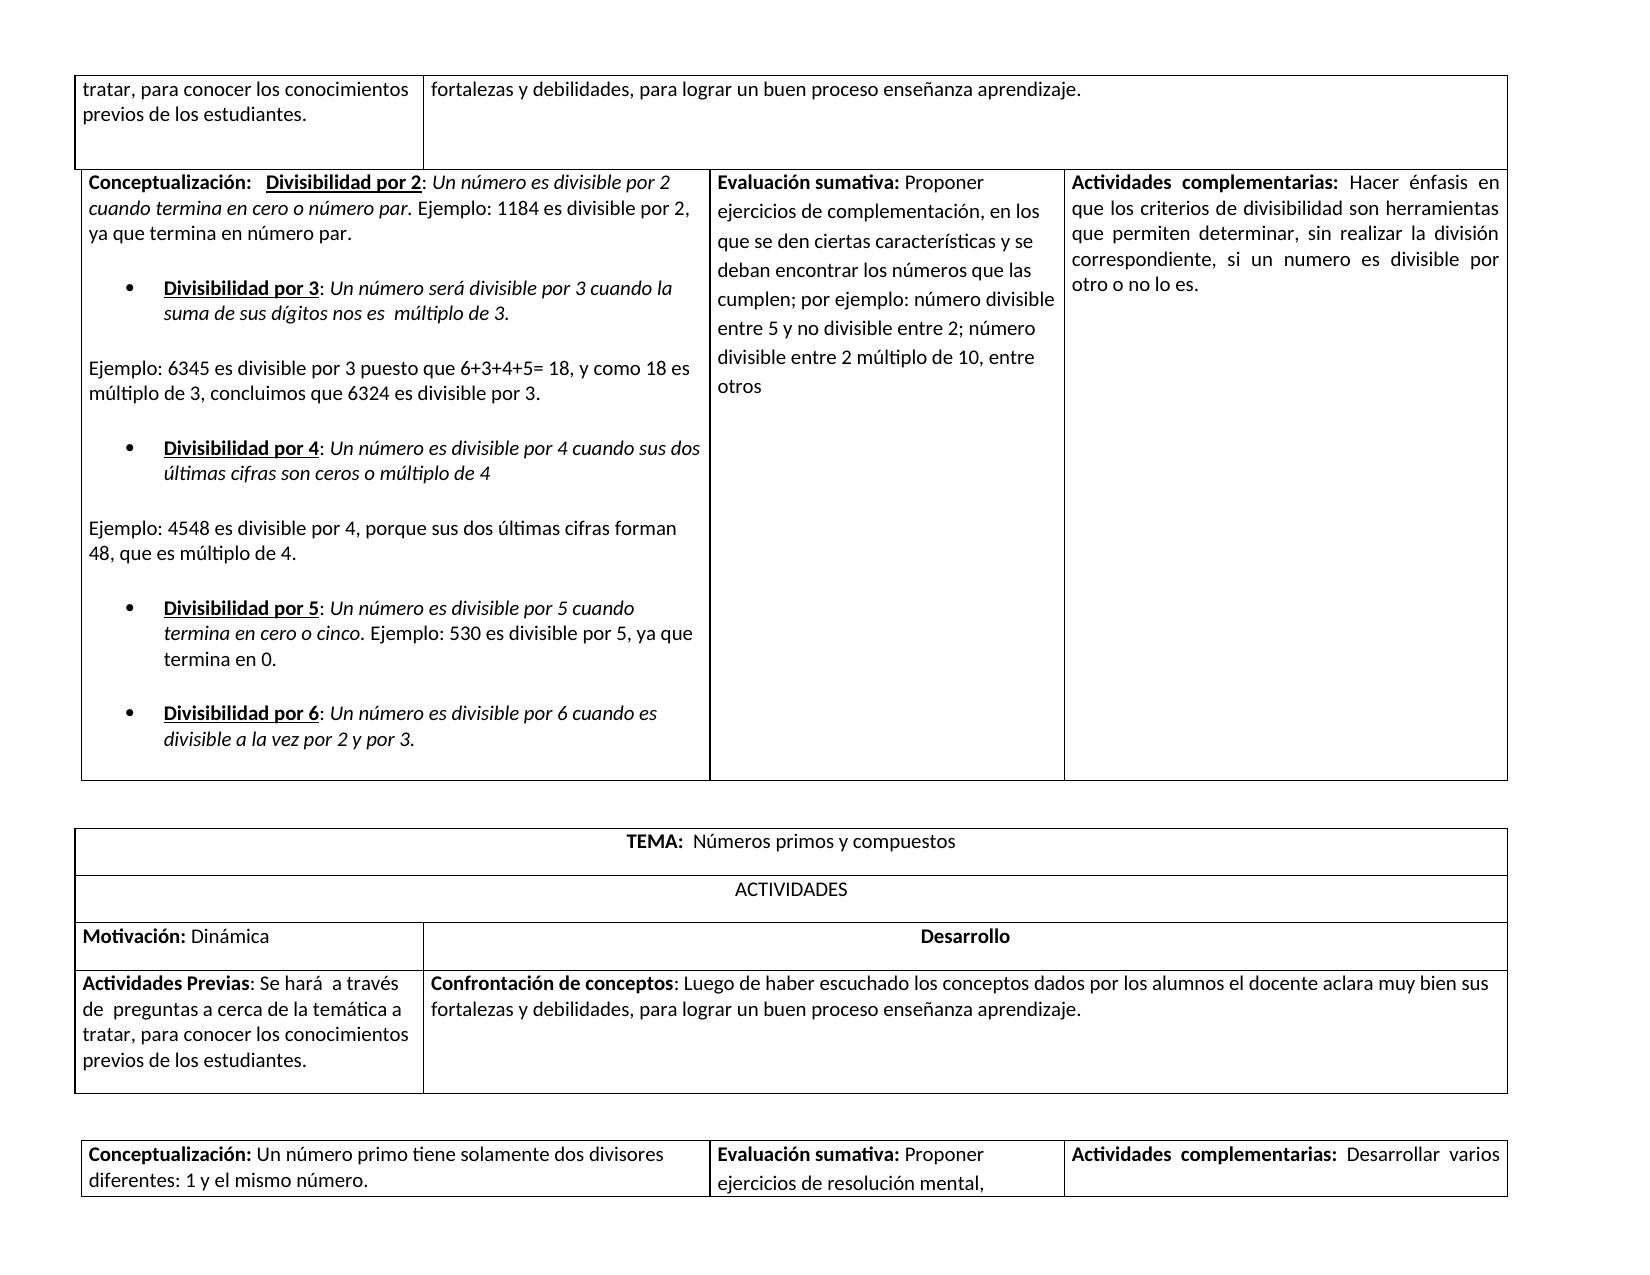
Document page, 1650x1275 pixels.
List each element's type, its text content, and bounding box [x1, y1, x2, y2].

table_header TEMA: Números primos y compuestos [76, 829, 1507, 875]
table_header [1065, 1141, 1507, 1196]
table_cell Actividades complementarias: Hacer énfasis en que los criterios de divisibilidad son herramientas que permiten determinar, sin realizar la división correspondiente, si un numero es divisible por otro o no lo es. [1065, 170, 1507, 780]
table_cell ACTIVIDADES [76, 876, 1507, 922]
table_cell Desarrollo [424, 923, 1507, 969]
table_cell Evaluación sumativa: Proponer ejercicios de complementación, en los que se den ciertas características y se deban encontrar los números que las cumplen; por ejemplo: número divisible entre 5 y no divisible entre 2; número divisible entre 2 múltiplo de 10, entre otros [711, 170, 1064, 780]
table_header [711, 1141, 1064, 1196]
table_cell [76, 76, 423, 168]
table_cell Motivación: Dinámica [76, 923, 423, 969]
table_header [82, 1141, 709, 1196]
table_cell Conceptualización: Divisibilidad por 2: Un número es divisible por 2 cuando termina en cero o número par. Ejemplo: 1184 es divisible por 2, ya que termina en número par. Divisibilidad por 3: Un número será divisible por 3 cuando la suma de sus dígitos nos es múltiplo de 3. Ejemplo: 6345 es divisible por 3 puesto que 6+3+4+5= 18, y como 18 es múltiplo de 3, concluimos que 6324 es divisible por 3. Divisibilidad por 4: Un número es divisible por 4 cuando sus dos últimas cifras son ceros o múltiplo de 4 Ejemplo: 4548 es divisible por 4, porque sus dos últimas cifras forman 48, que es múltiplo de 4. Divisibilidad por 5: Un número es divisible por 5 cuando termina en cero o cinco. Ejemplo: 530 es divisible por 5, ya que termina en 0. Divisibilidad por 6: Un número es divisible por 6 cuando es divisible a la vez por 2 y por 3. [82, 170, 709, 780]
table_cell Actividades Previas: Se hará a través de preguntas a cerca de la temática a tratar, para conocer los conocimientos previos de los estudiantes. [76, 971, 423, 1093]
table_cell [424, 76, 1507, 168]
